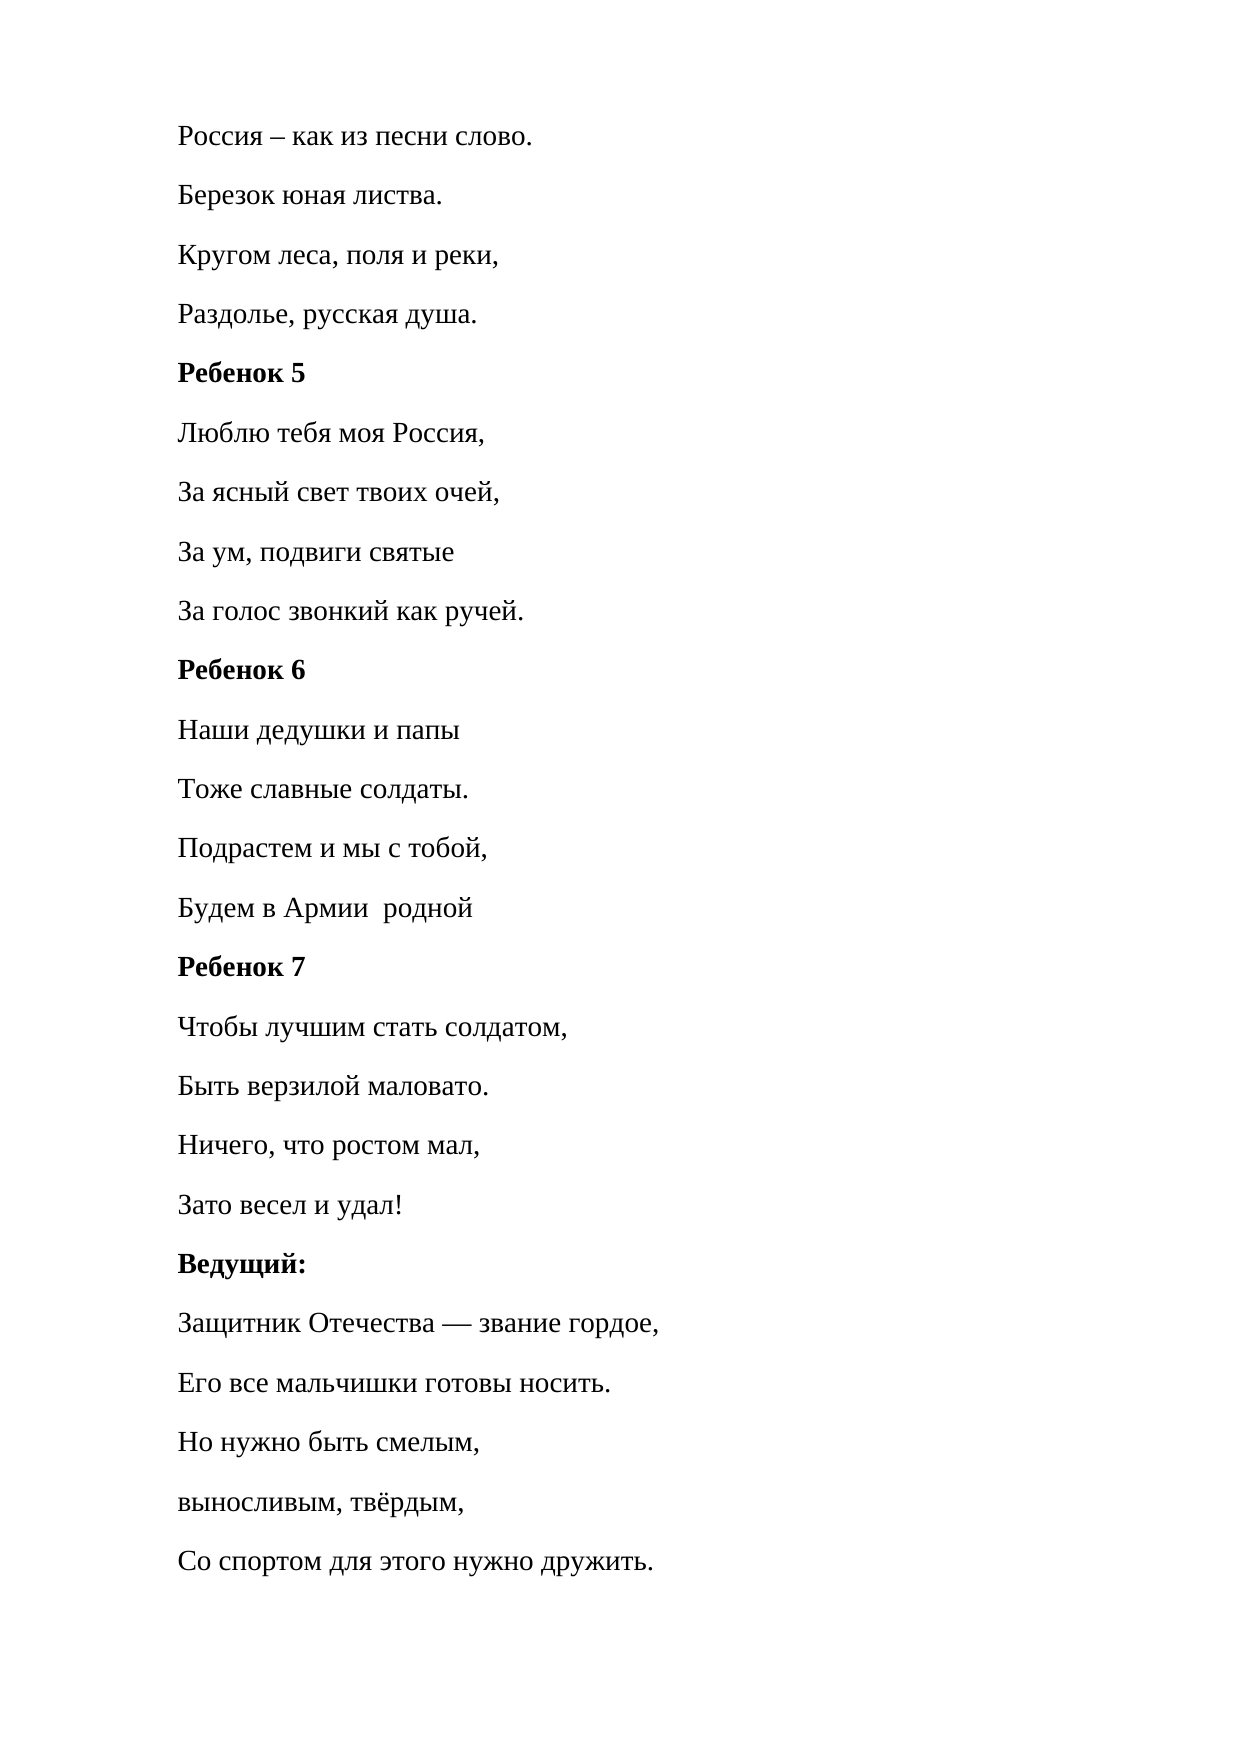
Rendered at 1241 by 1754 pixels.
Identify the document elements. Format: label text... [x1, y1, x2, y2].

text Кругом леса, поля и реки, [177, 237, 1152, 270]
text Со спортом для этого нужно дружить. [177, 1543, 1152, 1577]
text Наши дедушки и папы [177, 712, 1152, 745]
text Россия – как из песни слово. [177, 118, 1152, 152]
text выносливым, твёрдым, [177, 1484, 1152, 1517]
text Березок юная листва. [177, 177, 1152, 211]
text Люблю тебя моя Россия, [177, 415, 1152, 448]
text Зато весел и удал! [177, 1187, 1152, 1220]
text Ведущий: [177, 1246, 1152, 1280]
text Ребенок 5 [177, 356, 1152, 389]
text Быть верзилой маловато. [177, 1068, 1152, 1102]
text Ничего, что ростом мал, [177, 1127, 1152, 1161]
text За ум, подвиги святые [177, 534, 1152, 567]
text Ребенок 7 [177, 949, 1152, 983]
text Раздолье, русская душа. [177, 296, 1152, 330]
text Но нужно быть смелым, [177, 1424, 1152, 1458]
text За ясный свет твоих очей, [177, 474, 1152, 508]
text Подрастем и мы с тобой, [177, 831, 1152, 864]
text Будем в Армии родной [177, 890, 1152, 923]
text За голос звонкий как ручей. [177, 593, 1152, 627]
text Чтобы лучшим стать солдатом, [177, 1009, 1152, 1042]
text Его все мальчишки готовы носить. [177, 1365, 1152, 1398]
text Тоже славные солдаты. [177, 771, 1152, 805]
text Защитник Отечества — звание гордое, [177, 1306, 1152, 1339]
text Ребенок 6 [177, 652, 1152, 686]
